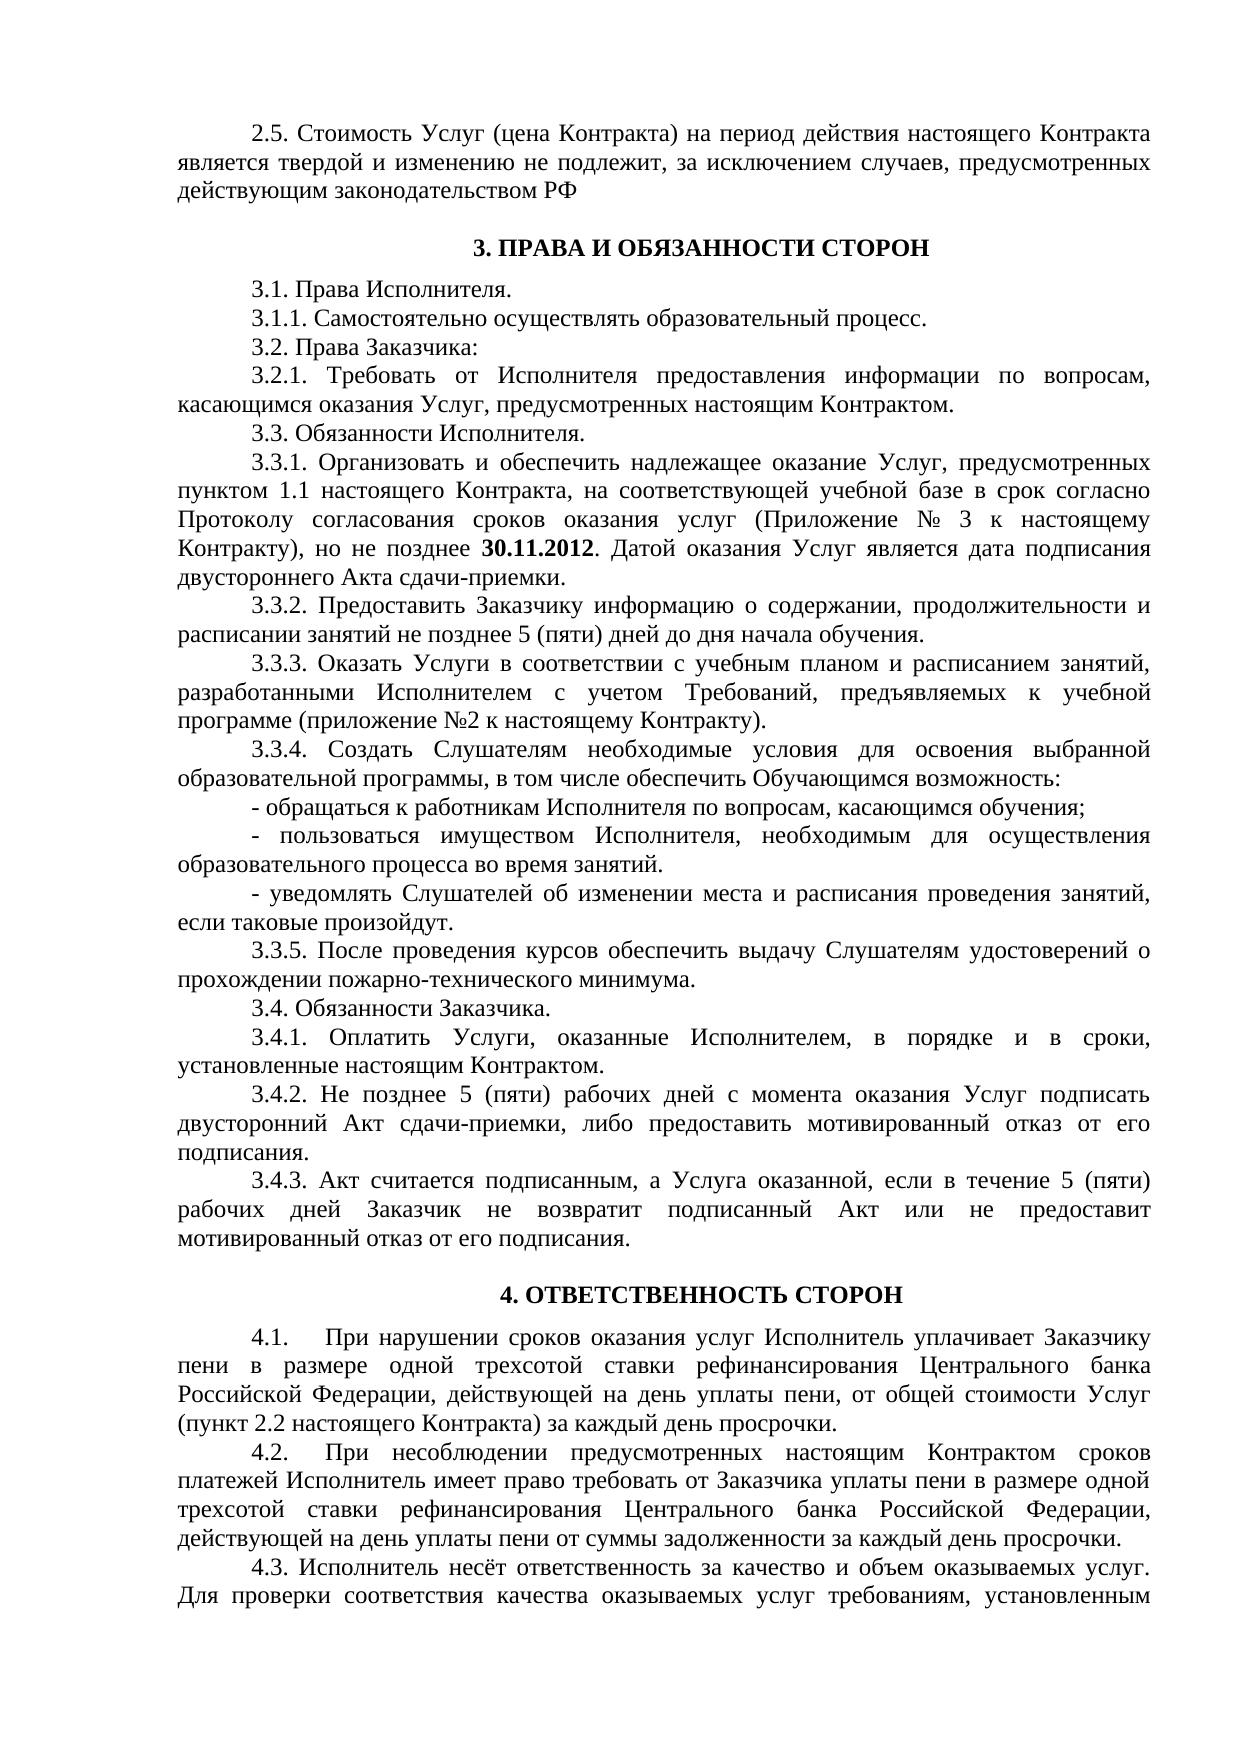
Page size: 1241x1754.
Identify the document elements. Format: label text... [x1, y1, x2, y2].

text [177, 1552, 1152, 1609]
text 3.3.2. Предоставить Заказчику информацию о содержании, продолжительности и расписании занятий не позднее 5 (пяти) дней до дня начала обучения. [177, 591, 1152, 648]
text 3.4.3. Акт считается подписанным, а Услуга оказанной, если в течение 5 (пяти) рабочих дней Заказчик не возвратит подписанный Акт или не предоставит мотивированный отказ от его подписания. [177, 1166, 1152, 1252]
text 4.2. При несоблюдении предусмотренных настоящим Контрактом сроков платежей Исполнитель имеет право требовать от Заказчика уплаты пени в размере одной трехсотой ставки рефинансирования Центрального банка Российской Федерации, действующей на день уплаты пени от суммы задолженности за каждый день просрочки. [177, 1437, 1152, 1552]
text 4. ОТВЕТСТВЕННОСТЬ СТОРОН [177, 1281, 1152, 1309]
text 3.3.1. Организовать и обеспечить надлежащее оказание Услуг, предусмотренных пунктом 1.1 настоящего Контракта, на соответствующей учебной базе в срок согласно Протоколу согласования сроков оказания услуг (Приложение № 3 к настоящему Контракту), но не позднее 30.11.2012. Датой оказания Услуг является дата подписания двустороннего Акта сдачи-приемки. [177, 447, 1152, 591]
text - пользоваться имуществом Исполнителя, необходимым для осуществления образовательного процесса во время занятий. [177, 821, 1152, 878]
text 3.2. Права Заказчика: [177, 332, 1152, 361]
text 3.4. Обязанности Заказчика. [177, 993, 1152, 1022]
text - обращаться к работникам Исполнителя по вопросам, касающимся обучения; [177, 792, 1152, 821]
text 3.3.4. Создать Слушателям необходимые условия для освоения выбранной образовательной программы, в том числе обеспечить Обучающимся возможность: [177, 734, 1152, 792]
text - уведомлять Слушателей об изменении места и расписания проведения занятий, если таковые произойдут. [177, 878, 1152, 936]
text 3.3. Обязанности Исполнителя. [177, 418, 1152, 447]
text 3.1.1. Самостоятельно осуществлять образовательный процесс. [177, 303, 1152, 332]
text 3.4.2. Не позднее 5 (пяти) рабочих дней с момента оказания Услуг подписать двусторонний Акт сдачи-приемки, либо предоставить мотивированный отказ от его подписания. [177, 1079, 1152, 1166]
text 3. ПРАВА И ОБЯЗАННОСТИ СТОРОН [177, 233, 1152, 262]
text 4.1. При нарушении сроков оказания услуг Исполнитель уплачивает Заказчику пени в размере одной трехсотой ставки рефинансирования Центрального банка Российской Федерации, действующей на день уплаты пени, от общей стоимости Услуг (пункт 2.2 настоящего Контракта) за каждый день просрочки. [177, 1322, 1152, 1437]
text 3.3.5. После проведения курсов обеспечить выдачу Слушателям удостоверений о прохождении пожарно-технического минимума. [177, 936, 1152, 993]
text 3.1. Права Исполнителя. [177, 274, 1152, 303]
text 2.5. Стоимость Услуг (цена Контракта) на период действия настоящего Контракта является твердой и изменению не подлежит, за исключением случаев, предусмотренных действующим законодательством РФ [177, 118, 1152, 204]
text 3.2.1. Требовать от Исполнителя предоставления информации по вопросам, касающимся оказания Услуг, предусмотренных настоящим Контрактом. [177, 361, 1152, 418]
text 3.4.1. Оплатить Услуги, оказанные Исполнителем, в порядке и в сроки, установленные настоящим Контрактом. [177, 1022, 1152, 1079]
text 3.3.3. Оказать Услуги в соответствии с учебным планом и расписанием занятий, разработанными Исполнителем с учетом Требований, предъявляемых к учебной программе (приложение №2 к настоящему Контракту). [177, 648, 1152, 734]
